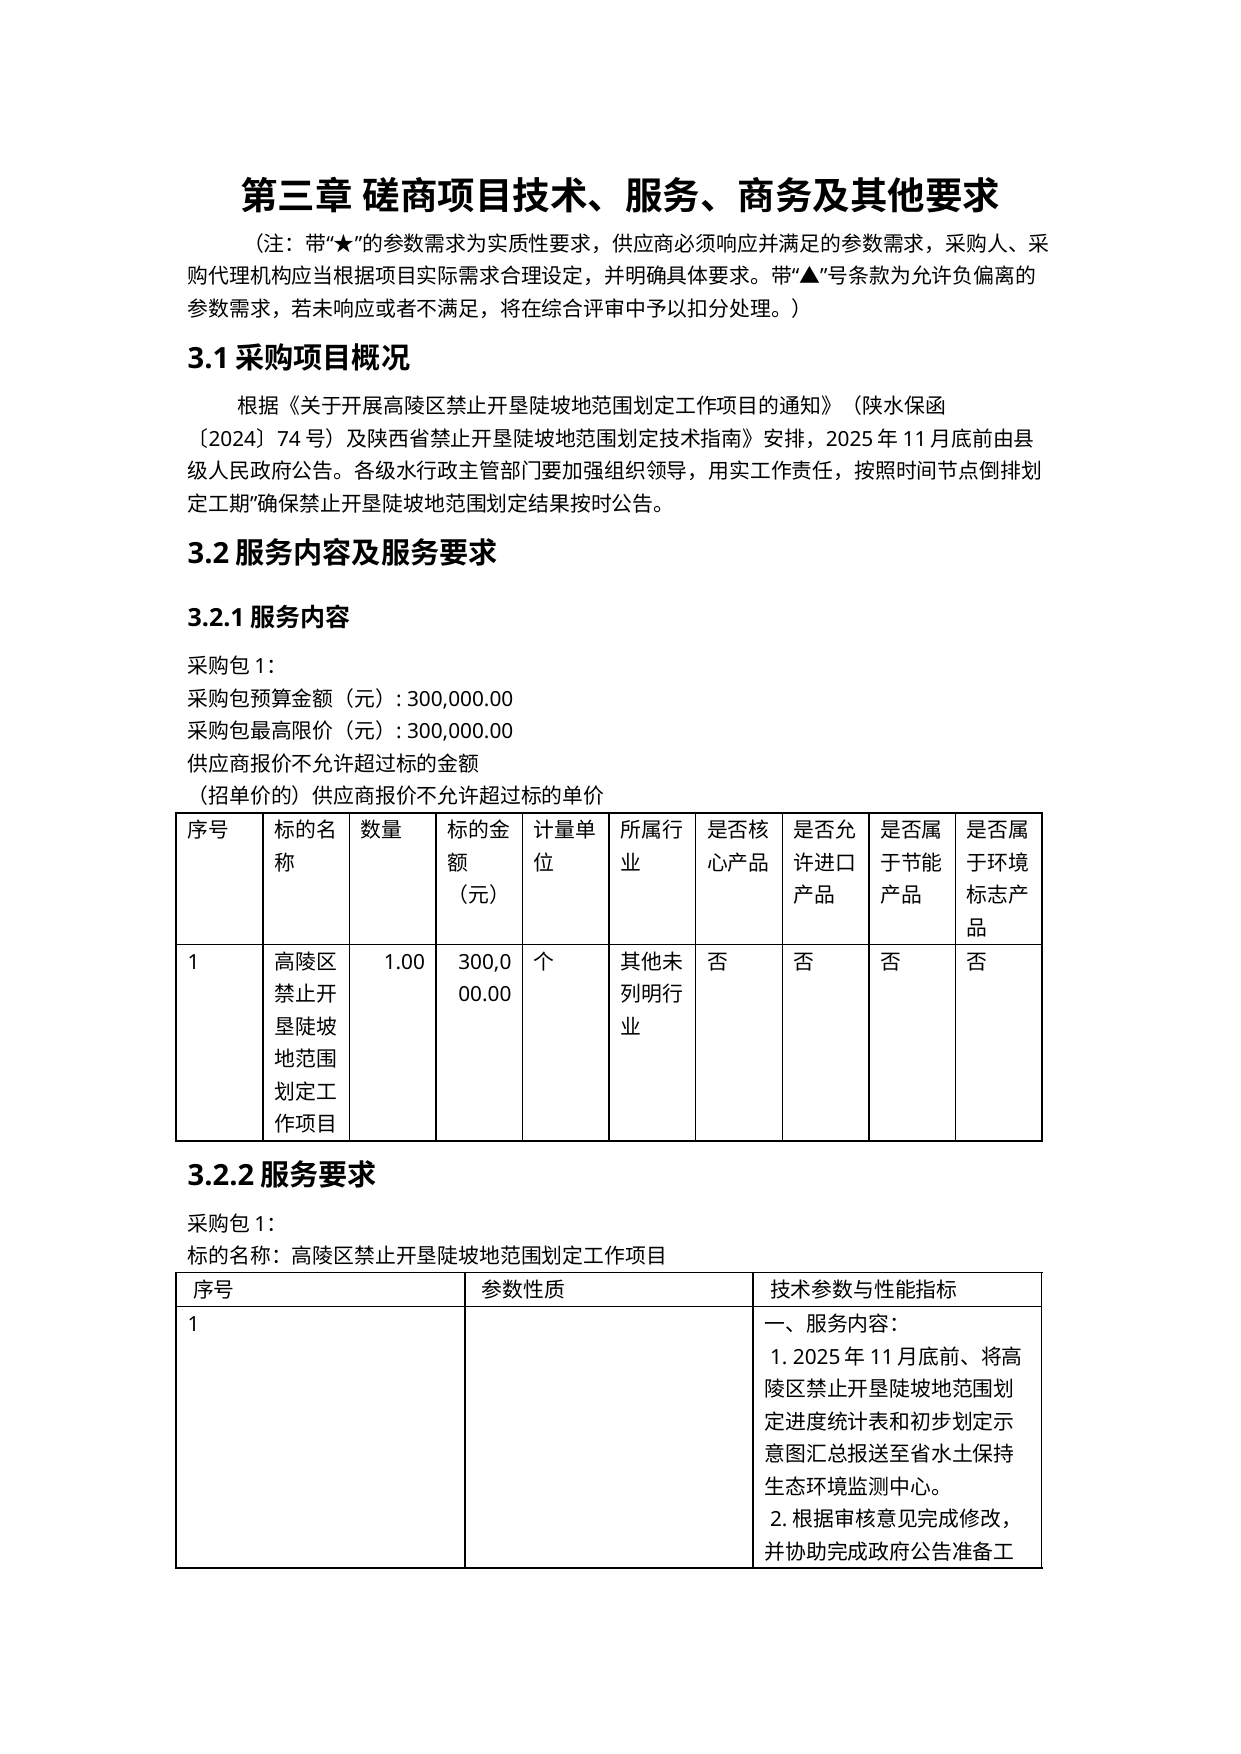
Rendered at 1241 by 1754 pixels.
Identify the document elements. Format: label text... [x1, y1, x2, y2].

table_header 标的名称 [264, 814, 349, 943]
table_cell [754, 1307, 1041, 1567]
text 采购包1： [187, 1207, 1053, 1239]
table_header 标的金额 （元） [437, 814, 522, 943]
table_cell 否 [870, 945, 955, 1140]
table_header 序号 [177, 814, 262, 943]
text 3.1采购项目概况 [187, 324, 1053, 389]
text 标的名称：高陵区禁止开垦陡坡地范围划定工作项目 [187, 1239, 1053, 1272]
table_cell 否 [956, 945, 1041, 1140]
table_cell 1 [177, 945, 262, 1140]
text 采购包最高限价（元）: 300,000.00 [187, 714, 1053, 747]
text （招单价的）供应商报价不允许超过标的单价 [187, 779, 1053, 812]
table_header 参数性质 [466, 1273, 752, 1306]
text 3.2.1服务内容 [187, 584, 1053, 649]
table_header 是否核心产品 [696, 814, 782, 943]
text 根据《关于开展高陵区禁止开垦陡坡地范围划定工作项目的通知》（陕水保函〔2024〕74号）及陕西省禁止开垦陡坡地范围划定技术指南》安排，2025年11月底前由县级人民政府公告。各级水行政主管部门要加强组织领导，用实工作责任，按照时间节点倒排划定工期”确保禁止开垦陡坡地范围划定结果按时公告。 [187, 389, 1053, 519]
table_cell 1 [177, 1307, 464, 1567]
text 3.2.2服务要求 [187, 1142, 1053, 1207]
table_header 是否属于节能产品 [870, 814, 955, 943]
table_cell 1.00 [350, 945, 435, 1140]
table_cell 个 [523, 945, 608, 1140]
table_cell [466, 1307, 752, 1567]
table_header 序号 [177, 1273, 464, 1306]
text （注：带“★”的参数需求为实质性要求，供应商必须响应并满足的参数需求，采购人、采购代理机构应当根据项目实际需求合理设定，并明确具体要求。带“▲”号条款为允许负偏离的参数需求，若未响应或者不满足，将在综合评审中予以扣分处理。） [187, 227, 1053, 324]
table_cell 300,000.00 [437, 945, 522, 1140]
table_header 技术参数与性能指标 [754, 1273, 1041, 1306]
table_header 计量单位 [523, 814, 608, 943]
table_header 数量 [350, 814, 435, 943]
table_cell 其他未列明行业 [610, 945, 695, 1140]
table_header 是否允许进口产品 [783, 814, 868, 943]
table_cell 否 [783, 945, 868, 1140]
table_header 是否属于环境标志产品 [956, 814, 1041, 943]
text 采购包1： [187, 649, 1053, 682]
table_cell 高陵区禁止开垦陡坡地范围划定工作项目 [264, 945, 349, 1140]
table_cell 否 [696, 945, 782, 1140]
table_header 所属行业 [610, 814, 695, 943]
text 第三章 磋商项目技术、服务、商务及其他要求 [187, 162, 1053, 227]
text 供应商报价不允许超过标的金额 [187, 747, 1053, 779]
text 采购包预算金额（元）: 300,000.00 [187, 682, 1053, 714]
text 3.2服务内容及服务要求 [187, 519, 1053, 584]
